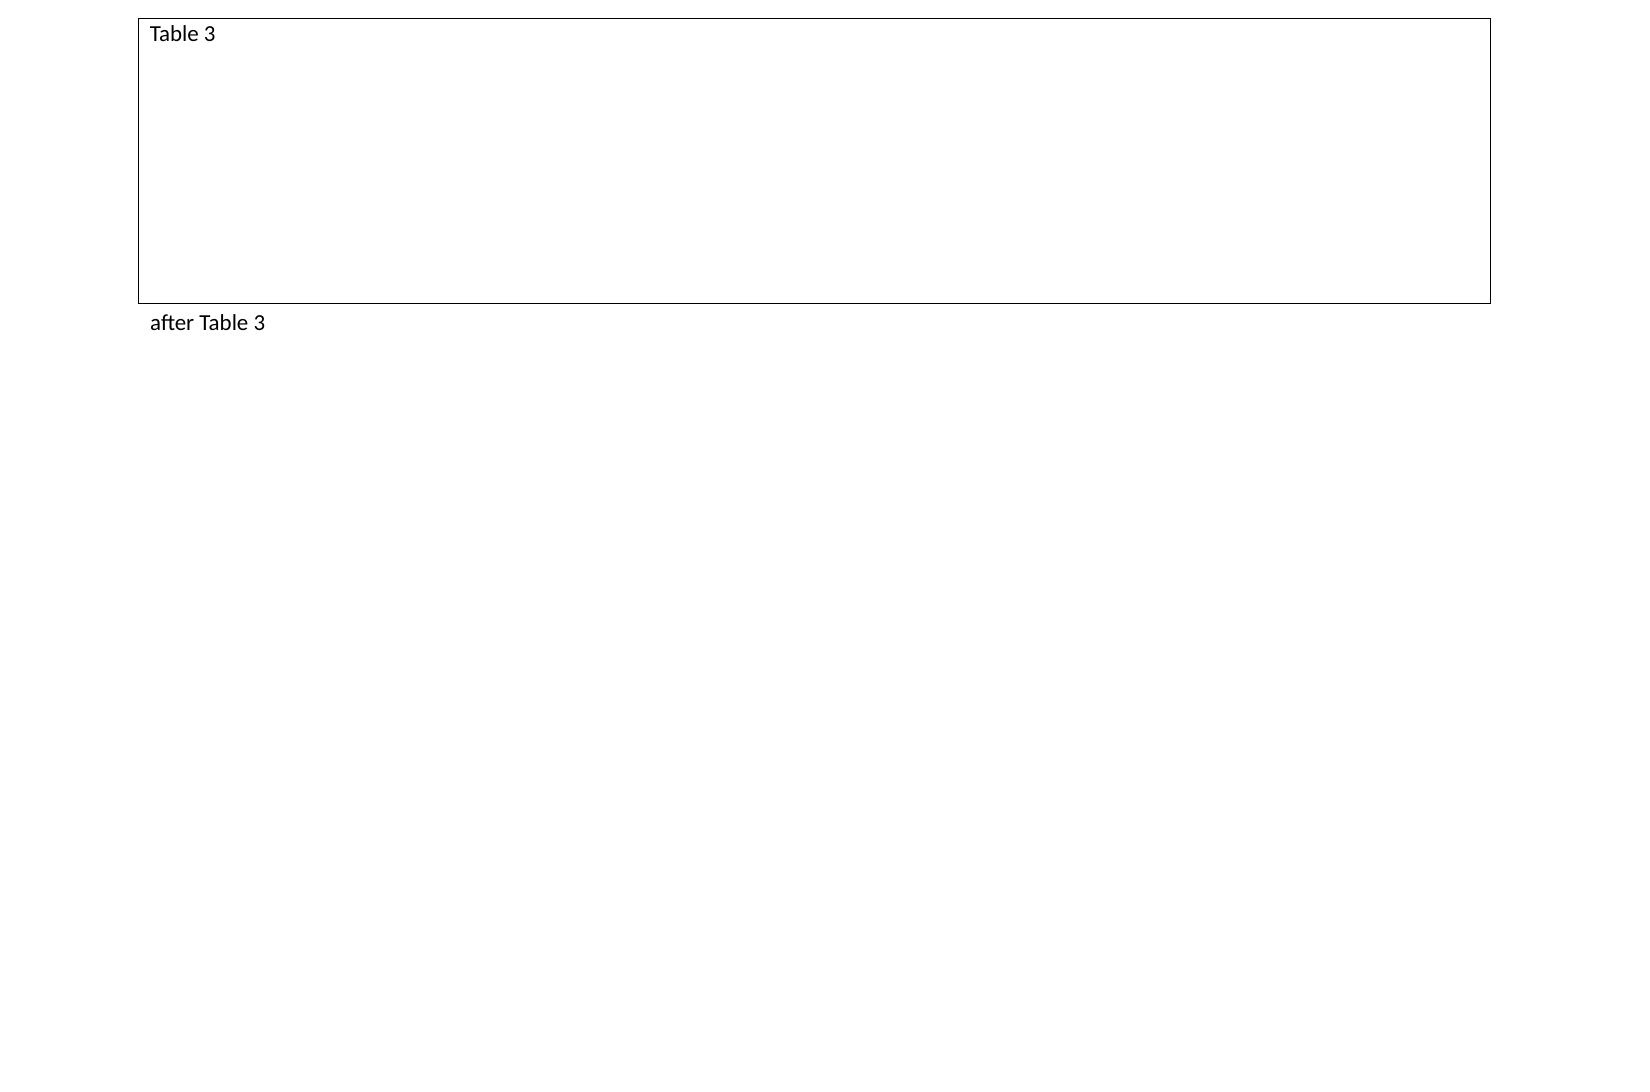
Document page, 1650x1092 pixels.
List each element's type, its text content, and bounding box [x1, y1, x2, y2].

table_header Table 3 [139, 19, 1490, 303]
text after Table 3 [150, 46, 1500, 336]
